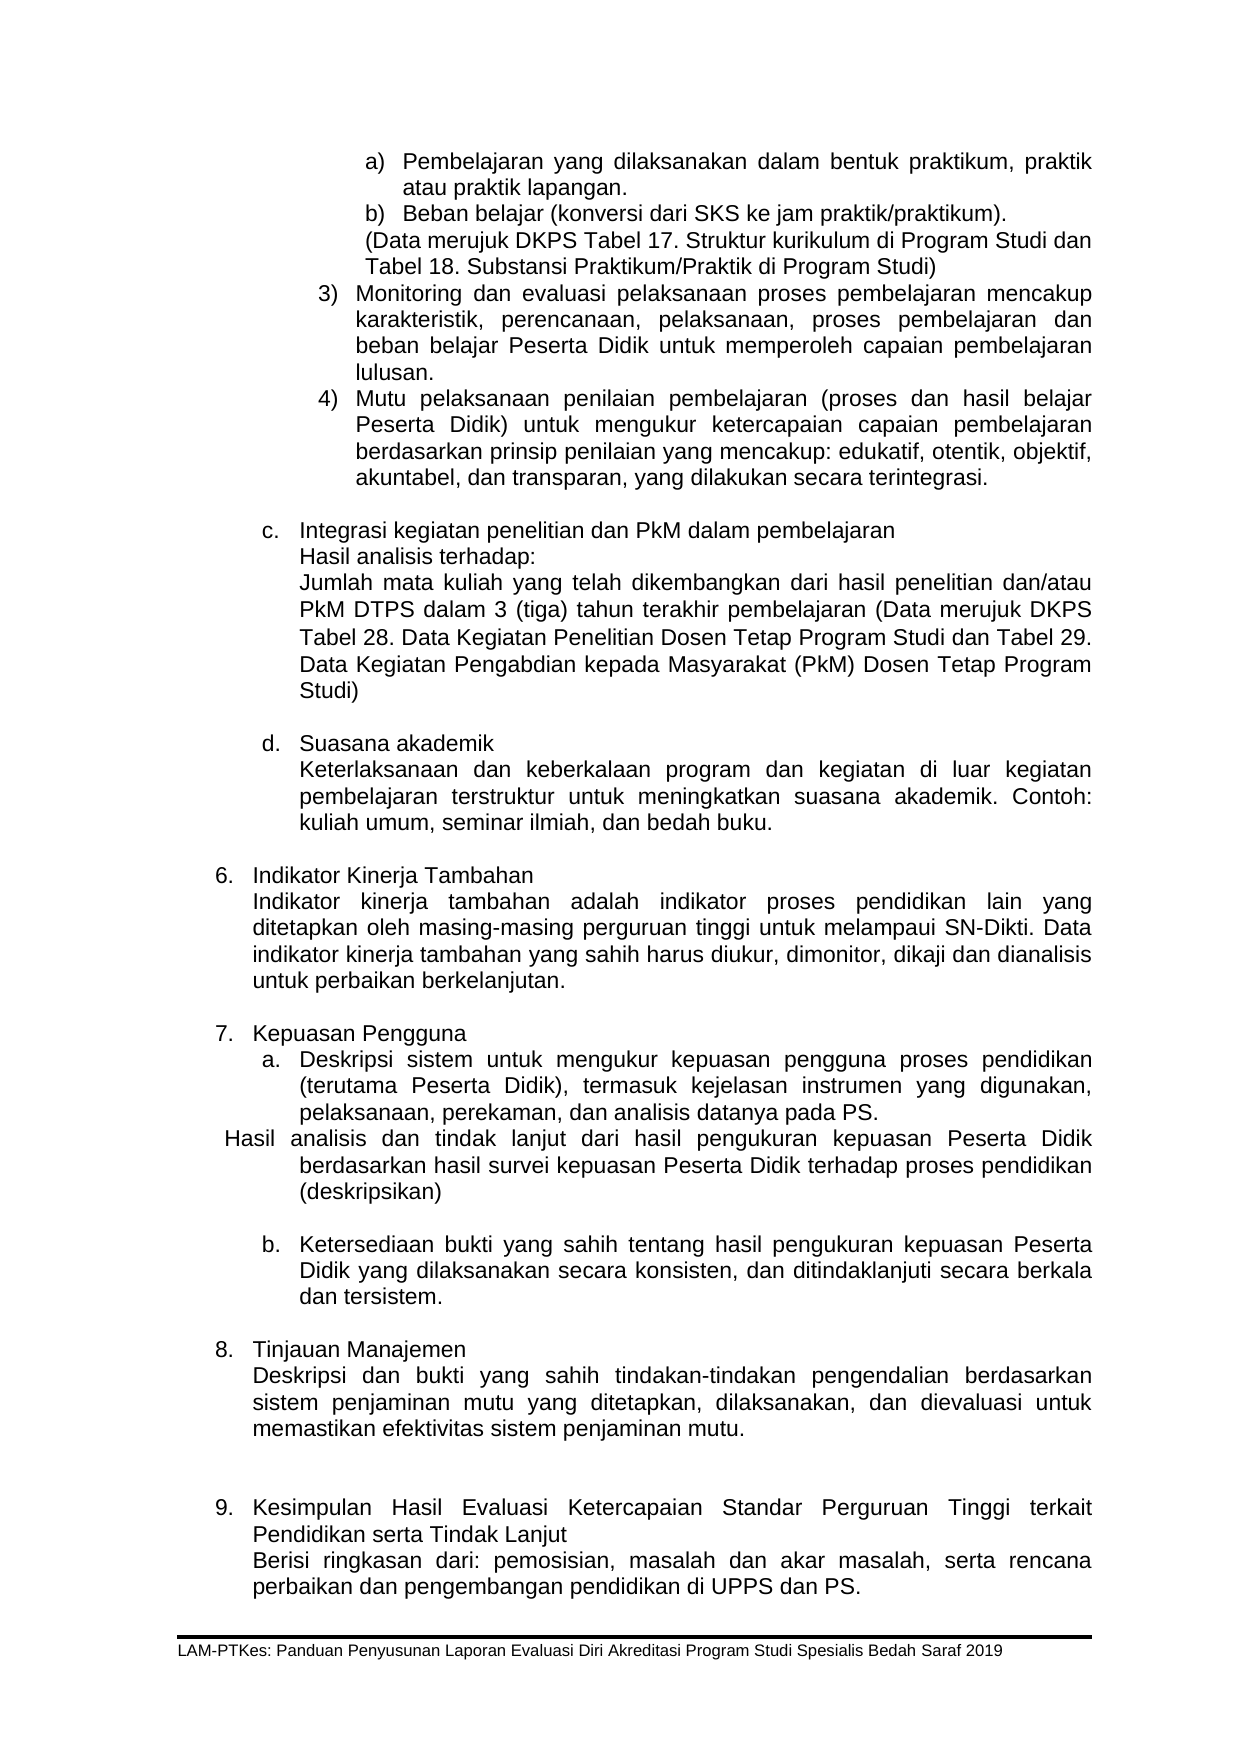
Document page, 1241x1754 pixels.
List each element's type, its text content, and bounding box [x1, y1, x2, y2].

text Indikator kinerja tambahan adalah indikator proses pendidikan lain yang ditetapkan oleh masing-masing perguruan tinggi untuk melampaui SN-Dikti. Data indikator kinerja tambahan yang sahih harus diukur, dimonitor, dikaji dan dianalisis untuk perbaikan berkelanjutan. [252, 888, 1092, 993]
list Monitoring dan evaluasi pelaksanaan proses pembelajaran mencakup karakteristik, perencanaan, pelaksanaan, proses pembelajaran dan beban belajar Peserta Didik untuk memperoleh capaian pembelajaran lulusan. [318, 279, 1092, 385]
text Deskripsi dan bukti yang sahih tindakan-tindakan pengendalian berdasarkan sistem penjaminan mutu yang ditetapkan, dilaksanakan, dan dievaluasi untuk memastikan efektivitas sistem penjaminan mutu. [252, 1362, 1092, 1441]
list Suasana akademik [262, 730, 1092, 756]
text Jumlah mata kuliah yang telah dikembangkan dari hasil penelitian dan/atau PkM DTPS dalam 3 (tiga) tahun terakhir pembelajaran (Data merujuk DKPS Tabel 28. Data Kegiatan Penelitian Dosen Tetap Program Studi dan Tabel 29. Data Kegiatan Pengabdian kepada Masyarakat (PkM) Dosen Tetap Program Studi) [299, 569, 1092, 703]
list Deskripsi sistem untuk mengukur kepuasan pengguna proses pendidikan (terutama Peserta Didik), termasuk kejelasan instrumen yang digunakan, pelaksanaan, perekaman, dan analisis datanya pada PS. [262, 1046, 1092, 1125]
list Beban belajar (konversi dari SKS ke jam praktik/praktikum). [365, 200, 1092, 227]
text Keterlaksanaan dan keberkalaan program dan kegiatan di luar kegiatan pembelajaran terstruktur untuk meningkatkan suasana akademik. Contoh: kuliah umum, seminar ilmiah, dan bedah buku. [299, 756, 1092, 835]
list Ketersediaan bukti yang sahih tentang hasil pengukuran kepuasan Peserta Didik yang dilaksanakan secara konsisten, dan ditindaklanjuti secara berkala dan tersistem. [262, 1231, 1092, 1310]
list Indikator Kinerja Tambahan [215, 862, 1092, 888]
list Kesimpulan Hasil Evaluasi Ketercapaian Standar Perguruan Tinggi terkait Pendidikan serta Tindak Lanjut [215, 1494, 1092, 1547]
list Tinjauan Manajemen [215, 1336, 1092, 1362]
text Hasil analisis dan tindak lanjut dari hasil pengukuran kepuasan Peserta Didik berdasarkan hasil survei kepuasan Peserta Didik terhadap proses pendidikan (deskripsikan) [224, 1125, 1092, 1204]
list Kepuasan Pengguna [215, 1020, 1092, 1046]
list Pembelajaran yang dilaksanakan dalam bentuk praktikum, praktik atau praktik lapangan. [365, 148, 1092, 200]
list Mutu pelaksanaan penilaian pembelajaran (proses dan hasil belajar Peserta Didik) untuk mengukur ketercapaian capaian pembelajaran berdasarkan prinsip penilaian yang mencakup: edukatif, otentik, objektif, akuntabel, dan transparan, yang dilakukan secara terintegrasi. [318, 385, 1092, 490]
list Integrasi kegiatan penelitian dan PkM dalam pembelajaran [262, 517, 1092, 543]
text (Data merujuk DKPS Tabel 17. Struktur kurikulum di Program Studi dan Tabel 18. Substansi Praktikum/Praktik di Program Studi) [365, 227, 1092, 279]
text Hasil analisis terhadap: [299, 543, 1092, 569]
text Berisi ringkasan dari: pemosisian, masalah dan akar masalah, serta rencana perbaikan dan pengembangan pendidikan di UPPS dan PS. [252, 1547, 1092, 1599]
